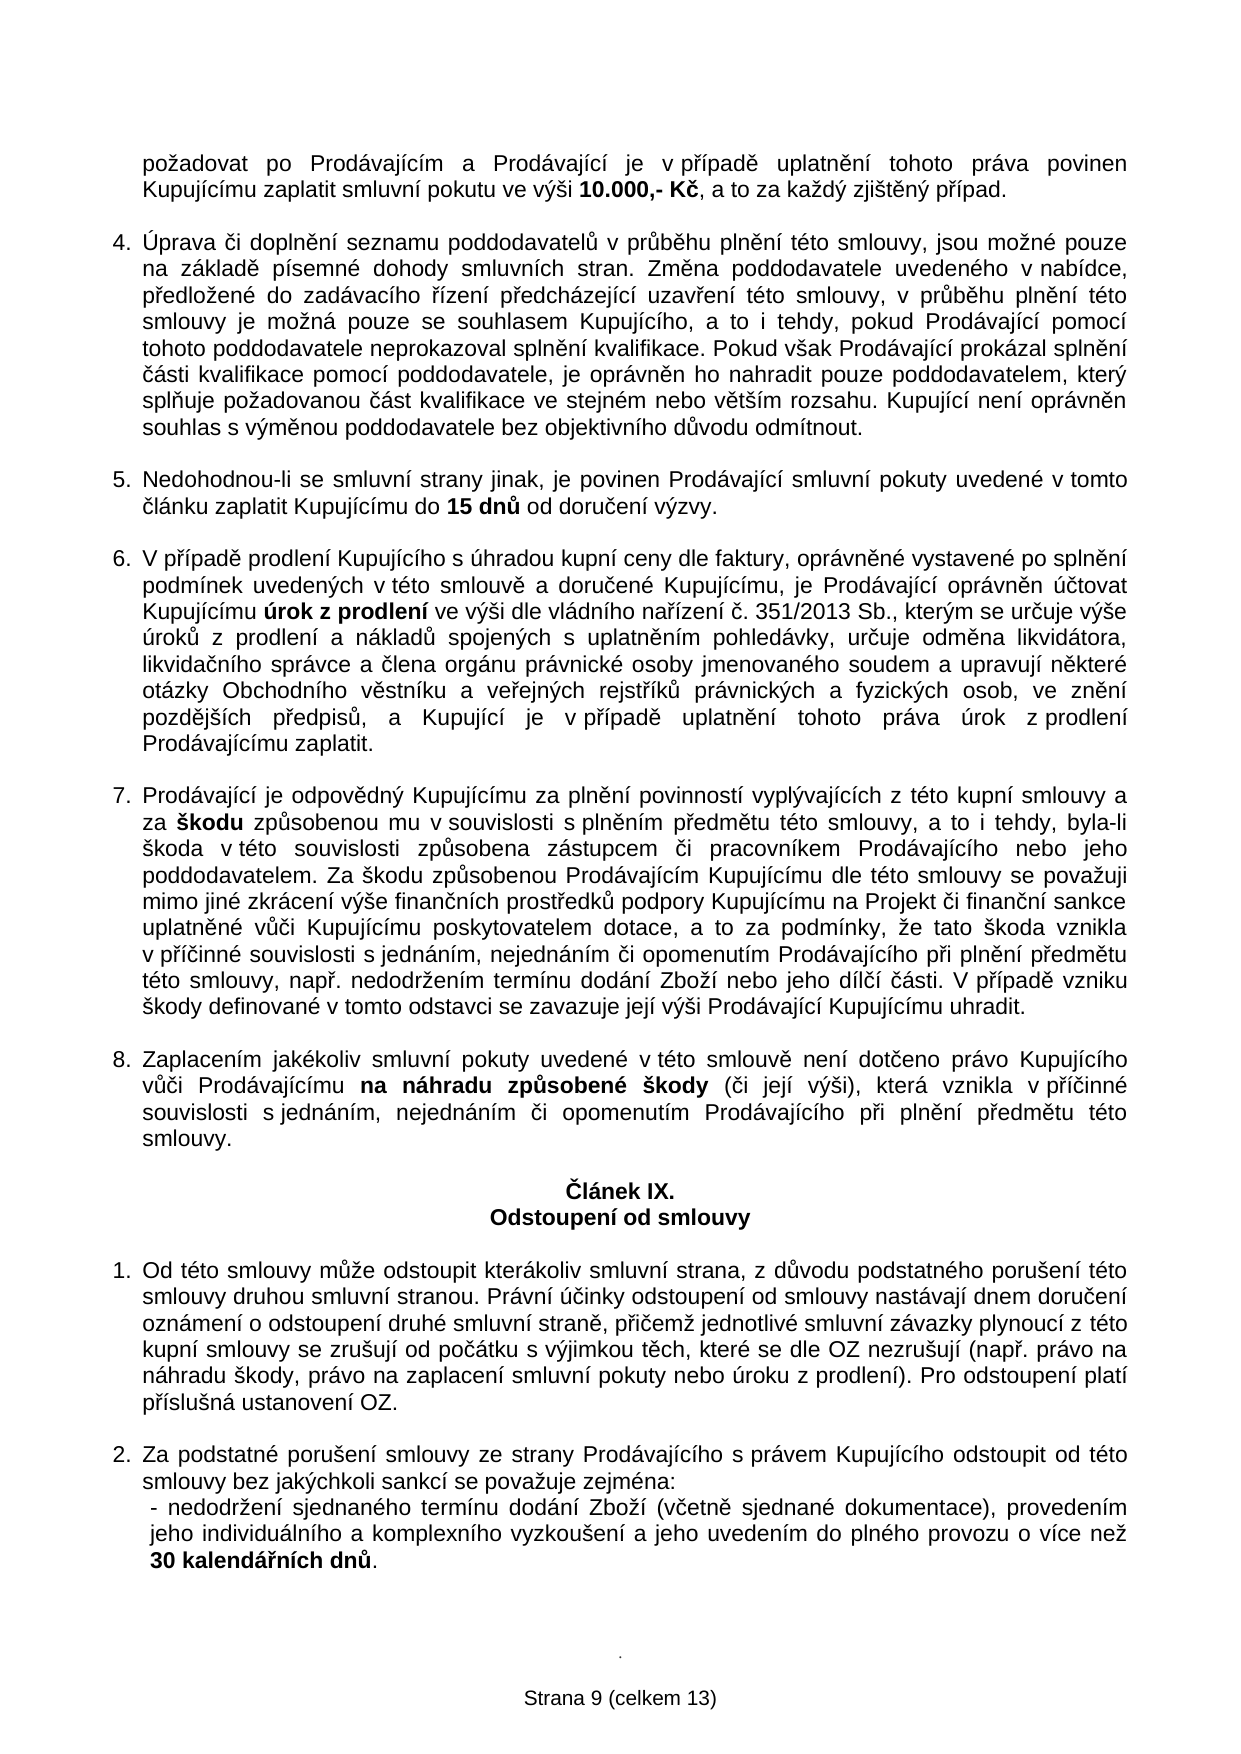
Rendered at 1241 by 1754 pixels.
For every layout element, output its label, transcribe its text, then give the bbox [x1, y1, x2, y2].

subtitle V případě prodlení Kupujícího s úhradou kupní ceny dle faktury, oprávněné vystavené po splnění podmínek uvedených v této smlouvě a doručené Kupujícímu, je Prodávající oprávněn účtovat Kupujícímu úrok z prodlení ve výši dle vládního nařízení č. 351/2013 Sb., kterým se určuje výše úroků z prodlení a nákladů spojených s uplatněním pohledávky, určuje odměna likvidátora, likvidačního správce a člena orgánu právnické osoby jmenovaného soudem a upravují některé otázky Obchodního věstníku a veřejných rejstříků právnických a fyzických osob, ve znění pozdějších předpisů, a Kupující je v případě uplatnění tohoto práva úrok z prodlení Prodávajícímu zaplatit. [112, 545, 1128, 756]
text Odstoupení od smlouvy [112, 1204, 1128, 1231]
subtitle Úprava či doplnění seznamu poddodavatelů v průběhu plnění této smlouvy, jsou možné pouze na základě písemné dohody smluvních stran. Změna poddodavatele uvedeného v nabídce, předložené do zadávacího řízení předcházející uzavření této smlouvy, v průběhu plnění této smlouvy je možná pouze se souhlasem Kupujícího, a to i tehdy, pokud Prodávající pomocí tohoto poddodavatele neprokazoval splnění kvalifikace. Pokud však Prodávající prokázal splnění části kvalifikace pomocí poddodavatele, je oprávněn ho nahradit pouze poddodavatelem, který splňuje požadovanou část kvalifikace ve stejném nebo větším rozsahu. Kupující není oprávněn souhlas s výměnou poddodavatele bez objektivního důvodu odmítnout. [112, 229, 1128, 440]
list Od této smlouvy může odstoupit kterákoliv smluvní strana, z důvodu podstatného porušení této smlouvy druhou smluvní stranou. Právní účinky odstoupení od smlouvy nastávají dnem doručení oznámení o odstoupení druhé smluvní straně, přičemž jednotlivé smluvní závazky plynoucí z této kupní smlouvy se zrušují od počátku s výjimkou těch, které se dle OZ nezrušují (např. právo na náhradu škody, právo na zaplacení smluvní pokuty nebo úroku z prodlení). Pro odstoupení platí příslušná ustanovení OZ. [112, 1257, 1128, 1415]
text - nedodržení sjednaného termínu dodání Zboží (včetně sjednané dokumentace), provedením jeho individuálního a komplexního vyzkoušení a jeho uvedením do plného provozu o více než 30 kalendářních dnů. [150, 1494, 1128, 1573]
list Za podstatné porušení smlouvy ze strany Prodávajícího s právem Kupujícího odstoupit od této smlouvy bez jakýchkoli sankcí se považuje zejména: [112, 1441, 1128, 1494]
subtitle Nedohodnou-li se smluvní strany jinak, je povinen Prodávající smluvní pokuty uvedené v tomto článku zaplatit Kupujícímu do 15 dnů od doručení výzvy. [112, 466, 1128, 519]
subtitle Zaplacením jakékoliv smluvní pokuty uvedené v této smlouvě není dotčeno právo Kupujícího vůči Prodávajícímu na náhradu způsobené škody (či její výši), která vznikla v příčinné souvislosti s jednáním, nejednáním či opomenutím Prodávajícího při plnění předmětu této smlouvy. [112, 1046, 1128, 1151]
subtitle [112, 150, 1128, 203]
subtitle Prodávající je odpovědný Kupujícímu za plnění povinností vyplývajících z této kupní smlouvy a za škodu způsobenou mu v souvislosti s plněním předmětu této smlouvy, a to i tehdy, byla-li škoda v této souvislosti způsobena zástupcem či pracovníkem Prodávajícího nebo jeho poddodavatelem. Za škodu způsobenou Prodávajícím Kupujícímu dle této smlouvy se považuji mimo jiné zkrácení výše finančních prostředků podpory Kupujícímu na Projekt či finanční sankce uplatněné vůči Kupujícímu poskytovatelem dotace, a to za podmínky, že tato škoda vznikla v příčinné souvislosti s jednáním, nejednáním či opomenutím Prodávajícího při plnění předmětu této smlouvy, např. nedodržením termínu dodání Zboží nebo jeho dílčí části. V případě vzniku škody definované v tomto odstavci se zavazuje její výši Prodávající Kupujícímu uhradit. [112, 782, 1128, 1020]
text Článek IX. [112, 1178, 1128, 1204]
